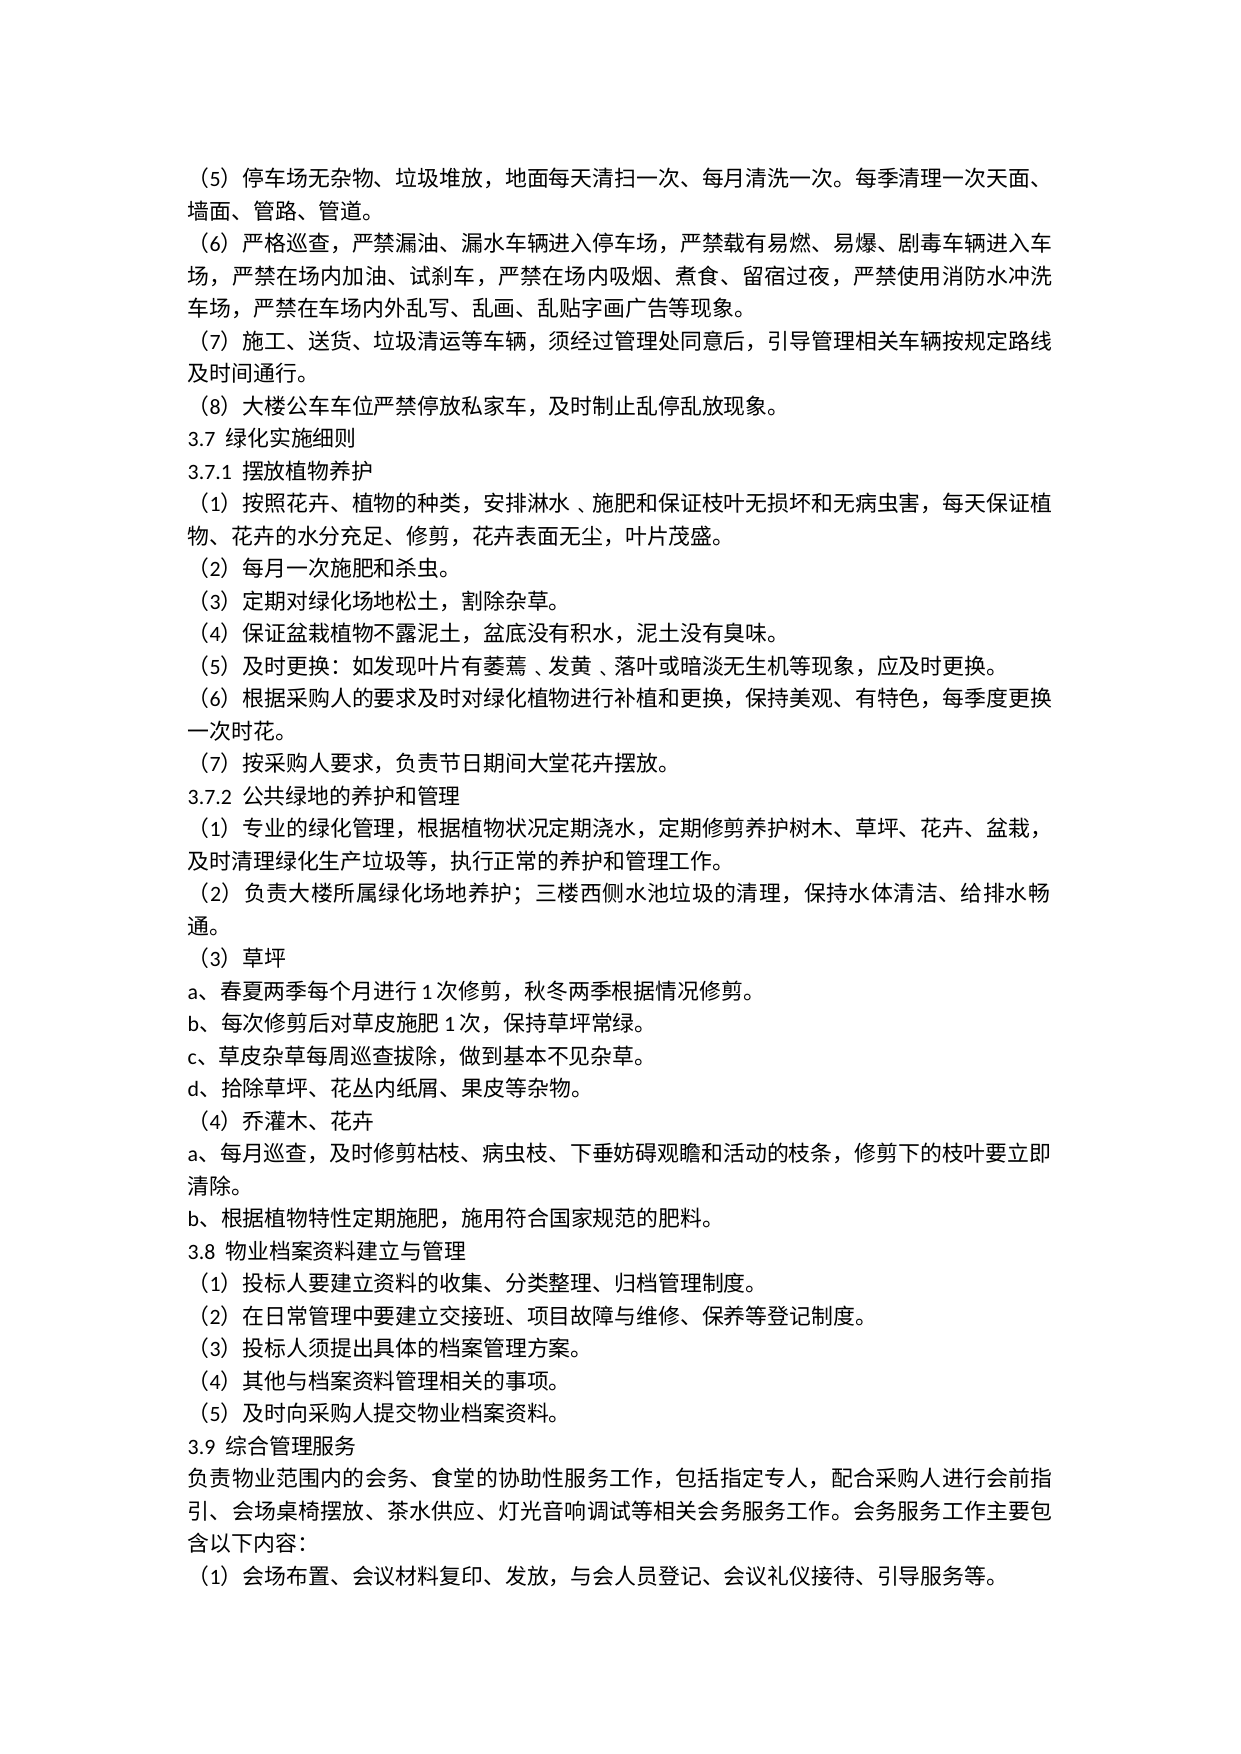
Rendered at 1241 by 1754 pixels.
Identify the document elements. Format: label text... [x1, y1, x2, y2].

text （8）大楼公车车位严禁停放私家车，及时制止乱停乱放现象。 [187, 389, 1053, 422]
text （6）严格巡查，严禁漏油、漏水车辆进入停车场，严禁载有易燃、易爆、剧毒车辆进入车场，严禁在场内加油、试刹车，严禁在场内吸烟、煮食、留宿过夜，严禁使用消防水冲洗车场，严禁在车场内外乱写、乱画、乱贴字画广告等现象。 [187, 227, 1053, 324]
text （4）保证盆栽植物不露泥土，盆底没有积水，泥土没有臭味。 [187, 617, 1053, 649]
text a、每月巡查，及时修剪枯枝、病虫枝、下垂妨碍观瞻和活动的枝条，修剪下的枝叶要立即清除。 [187, 1137, 1053, 1202]
text （1）投标人要建立资料的收集、分类整理、归档管理制度。 [187, 1267, 1053, 1299]
text 3.7 绿化实施细则 [187, 422, 1053, 454]
text （2）负责大楼所属绿化场地养护；三楼西侧水池垃圾的清理，保持水体清洁、给排水畅通。 [187, 877, 1053, 942]
text （3）投标人须提出具体的档案管理方案。 [187, 1332, 1053, 1364]
text b、每次修剪后对草皮施肥1次，保持草坪常绿。 [187, 1007, 1053, 1039]
text b、根据植物特性定期施肥，施用符合国家规范的肥料。 [187, 1202, 1053, 1234]
text （2）每月一次施肥和杀虫。 [187, 552, 1053, 584]
text （5）及时向采购人提交物业档案资料。 [187, 1397, 1053, 1429]
text 3.9 综合管理服务 [187, 1429, 1053, 1462]
text （1）会场布置、会议材料复印、发放，与会人员登记、会议礼仪接待、引导服务等。 [187, 1559, 1053, 1592]
text 3.7.1 摆放植物养护 [187, 454, 1053, 487]
text （4）其他与档案资料管理相关的事项。 [187, 1364, 1053, 1397]
text 3.8 物业档案资料建立与管理 [187, 1234, 1053, 1267]
text c、草皮杂草每周巡查拔除，做到基本不见杂草。 [187, 1039, 1053, 1072]
text （1）按照花卉、植物的种类，安排淋水﹑施肥和保证枝叶无损坏和无病虫害，每天保证植物、花卉的水分充足、修剪，花卉表面无尘，叶片茂盛。 [187, 487, 1053, 552]
text （3）草坪 [187, 942, 1053, 974]
text （7）施工、送货、垃圾清运等车辆，须经过管理处同意后，引导管理相关车辆按规定路线及时间通行。 [187, 324, 1053, 389]
text （6）根据采购人的要求及时对绿化植物进行补植和更换，保持美观、有特色，每季度更换一次时花。 [187, 682, 1053, 747]
text d、拾除草坪、花丛内纸屑、果皮等杂物。 [187, 1072, 1053, 1104]
text a、春夏两季每个月进行1次修剪，秋冬两季根据情况修剪。 [187, 974, 1053, 1007]
text （5）及时更换：如发现叶片有萎蔫﹑发黄﹑落叶或暗淡无生机等现象，应及时更换。 [187, 649, 1053, 682]
text （3）定期对绿化场地松土，割除杂草。 [187, 584, 1053, 617]
text 3.7.2 公共绿地的养护和管理 [187, 779, 1053, 812]
text （5）停车场无杂物、垃圾堆放，地面每天清扫一次、每月清洗一次。每季清理一次天面、墙面、管路、管道。 [187, 162, 1053, 227]
text 负责物业范围内的会务、食堂的协助性服务工作，包括指定专人，配合采购人进行会前指引、会场桌椅摆放、茶水供应、灯光音响调试等相关会务服务工作。会务服务工作主要包含以下内容： [187, 1462, 1053, 1559]
text （1）专业的绿化管理，根据植物状况定期浇水，定期修剪养护树木、草坪、花卉、盆栽，及时清理绿化生产垃圾等，执行正常的养护和管理工作。 [187, 812, 1053, 877]
text （4）乔灌木、花卉 [187, 1104, 1053, 1137]
text （2）在日常管理中要建立交接班、项目故障与维修、保养等登记制度。 [187, 1299, 1053, 1332]
text （7）按采购人要求，负责节日期间大堂花卉摆放。 [187, 747, 1053, 779]
